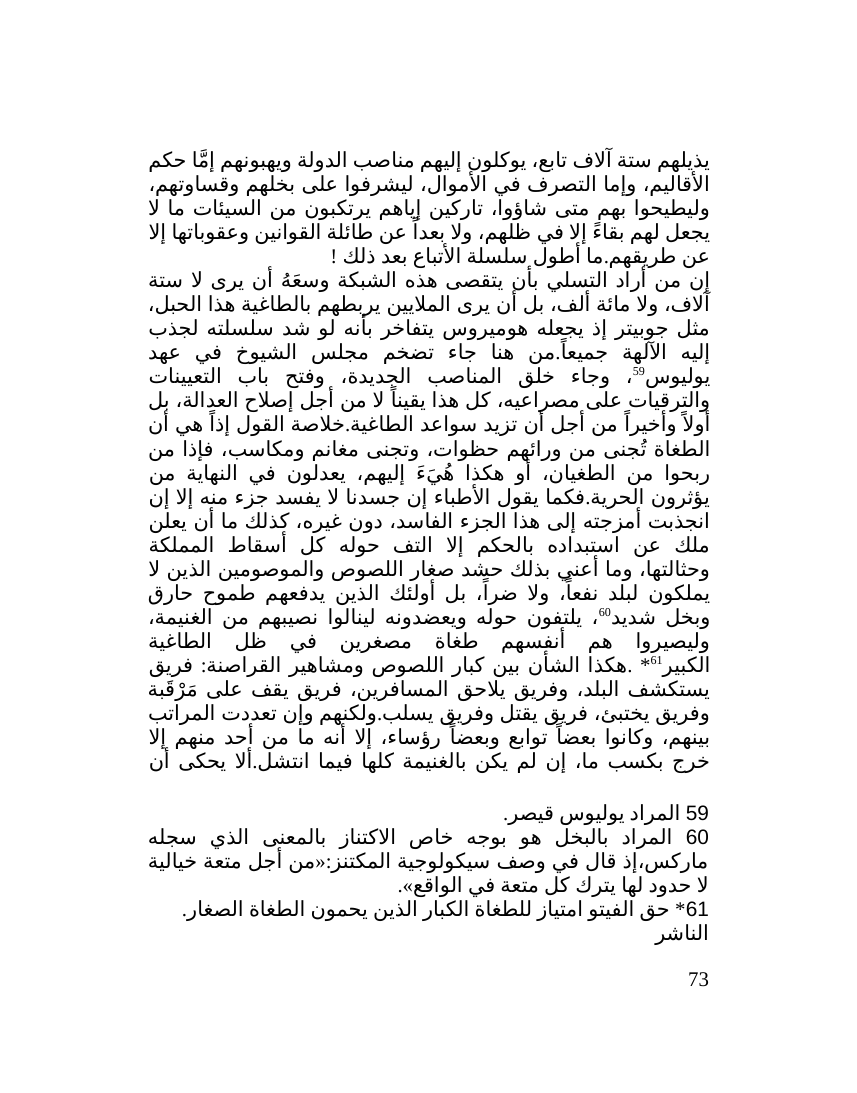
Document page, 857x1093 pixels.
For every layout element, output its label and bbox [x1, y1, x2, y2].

text [148, 148, 710, 268]
text [148, 268, 710, 773]
